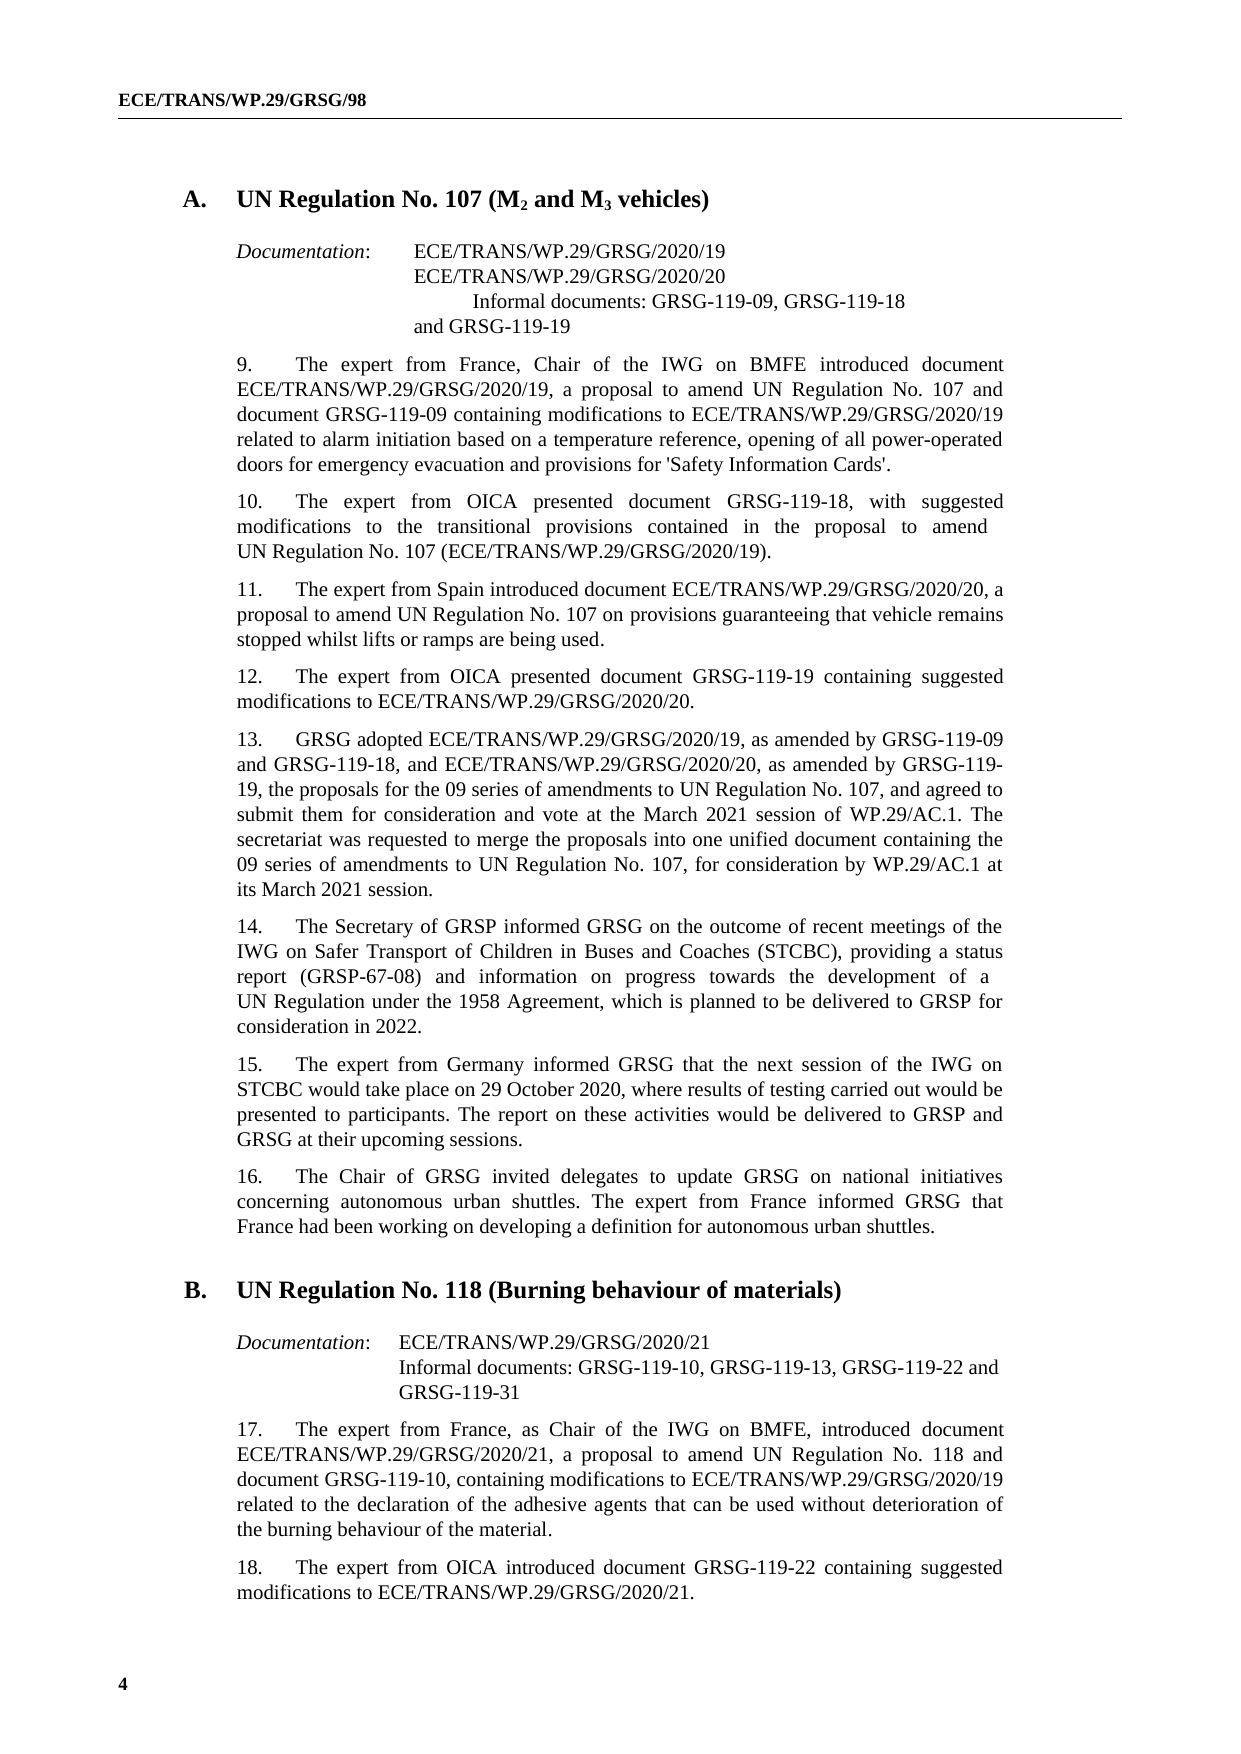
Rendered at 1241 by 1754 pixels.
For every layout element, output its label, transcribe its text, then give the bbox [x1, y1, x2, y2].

text 11. The expert from Spain introduced document ECE/TRANS/WP.29/GRSG/2020/20, a proposal to amend UN Regulation No. 107 on provisions guaranteeing that vehicle remains stopped whilst lifts or ramps are being used. [237, 576, 1004, 651]
text A. UN Regulation No. 107 (M2 and M3 vehicles) [118, 185, 1004, 213]
text 12. The expert from OICA presented document GRSG-119-19 containing suggested modifications to ECE/TRANS/WP.29/GRSG/2020/20. [237, 663, 1004, 713]
text 10. The expert from OICA presented document GRSG-119-18, with suggested modifications to the transitional provisions contained in the proposal to amend UN Regulation No. 107 (ECE/TRANS/WP.29/GRSG/2020/19). [237, 488, 1004, 563]
text 18. The expert from OICA introduced document GRSG-119-22 containing suggested modifications to ECE/TRANS/WP.29/GRSG/2020/21. [237, 1554, 1004, 1604]
text Documentation: ECE/TRANS/WP.29/GRSG/2020/19 ECE/TRANS/WP.29/GRSG/2020/20 Informal documents: GRSG-119-09, GRSG-119-18 and GRSG-119-19 [236, 238, 1004, 338]
text 14. The Secretary of GRSP informed GRSG on the outcome of recent meetings of the IWG on Safer Transport of Children in Buses and Coaches (STCBC), providing a status report (GRSP-67-08) and information on progress towards the development of a UN Regulation under the 1958 Agreement, which is planned to be delivered to GRSP for consideration in 2022. [237, 913, 1004, 1038]
text Documentation: ECE/TRANS/WP.29/GRSG/2020/21 Informal documents: GRSG-119-10, GRSG-119-13, GRSG-119-22 and GRSG-119-31 [236, 1329, 1004, 1404]
text 13. GRSG adopted ECE/TRANS/WP.29/GRSG/2020/19, as amended by GRSG-119-09 and GRSG-119-18, and ECE/TRANS/WP.29/GRSG/2020/20, as amended by GRSG-119-19, the proposals for the 09 series of amendments to UN Regulation No. 107, and agreed to submit them for consideration and vote at the March 2021 session of WP.29/AC.1. The secretariat was requested to merge the proposals into one unified document containing the 09 series of amendments to UN Regulation No. 107, for consideration by WP.29/AC.1 at its March 2021 session. [237, 726, 1004, 901]
text 16. The Chair of GRSG invited delegates to update GRSG on national initiatives concerning autonomous urban shuttles. The expert from France informed GRSG that France had been working on developing a definition for autonomous urban shuttles. [237, 1163, 1004, 1238]
text 9. The expert from France, Chair of the IWG on BMFE introduced document ECE/TRANS/WP.29/GRSG/2020/19, a proposal to amend UN Regulation No. 107 and document GRSG-119-09 containing modifications to ECE/TRANS/WP.29/GRSG/2020/19 related to alarm initiation based on a temperature reference, opening of all power-operated doors for emergency evacuation and provisions for 'Safety Information Cards'. [237, 351, 1004, 476]
text B. UN Regulation No. 118 (Burning behaviour of materials) [118, 1276, 1004, 1304]
text 15. The expert from Germany informed GRSG that the next session of the IWG on STCBC would take place on 29 October 2020, where results of testing carried out would be presented to participants. The report on these activities would be delivered to GRSP and GRSG at their upcoming sessions. [237, 1051, 1004, 1151]
text 17. The expert from France, as Chair of the IWG on BMFE, introduced document ECE/TRANS/WP.29/GRSG/2020/21, a proposal to amend UN Regulation No. 118 and document GRSG-119-10, containing modifications to ECE/TRANS/WP.29/GRSG/2020/19 related to the declaration of the adhesive agents that can be used without deterioration of the burning behaviour of the material. [237, 1416, 1004, 1541]
